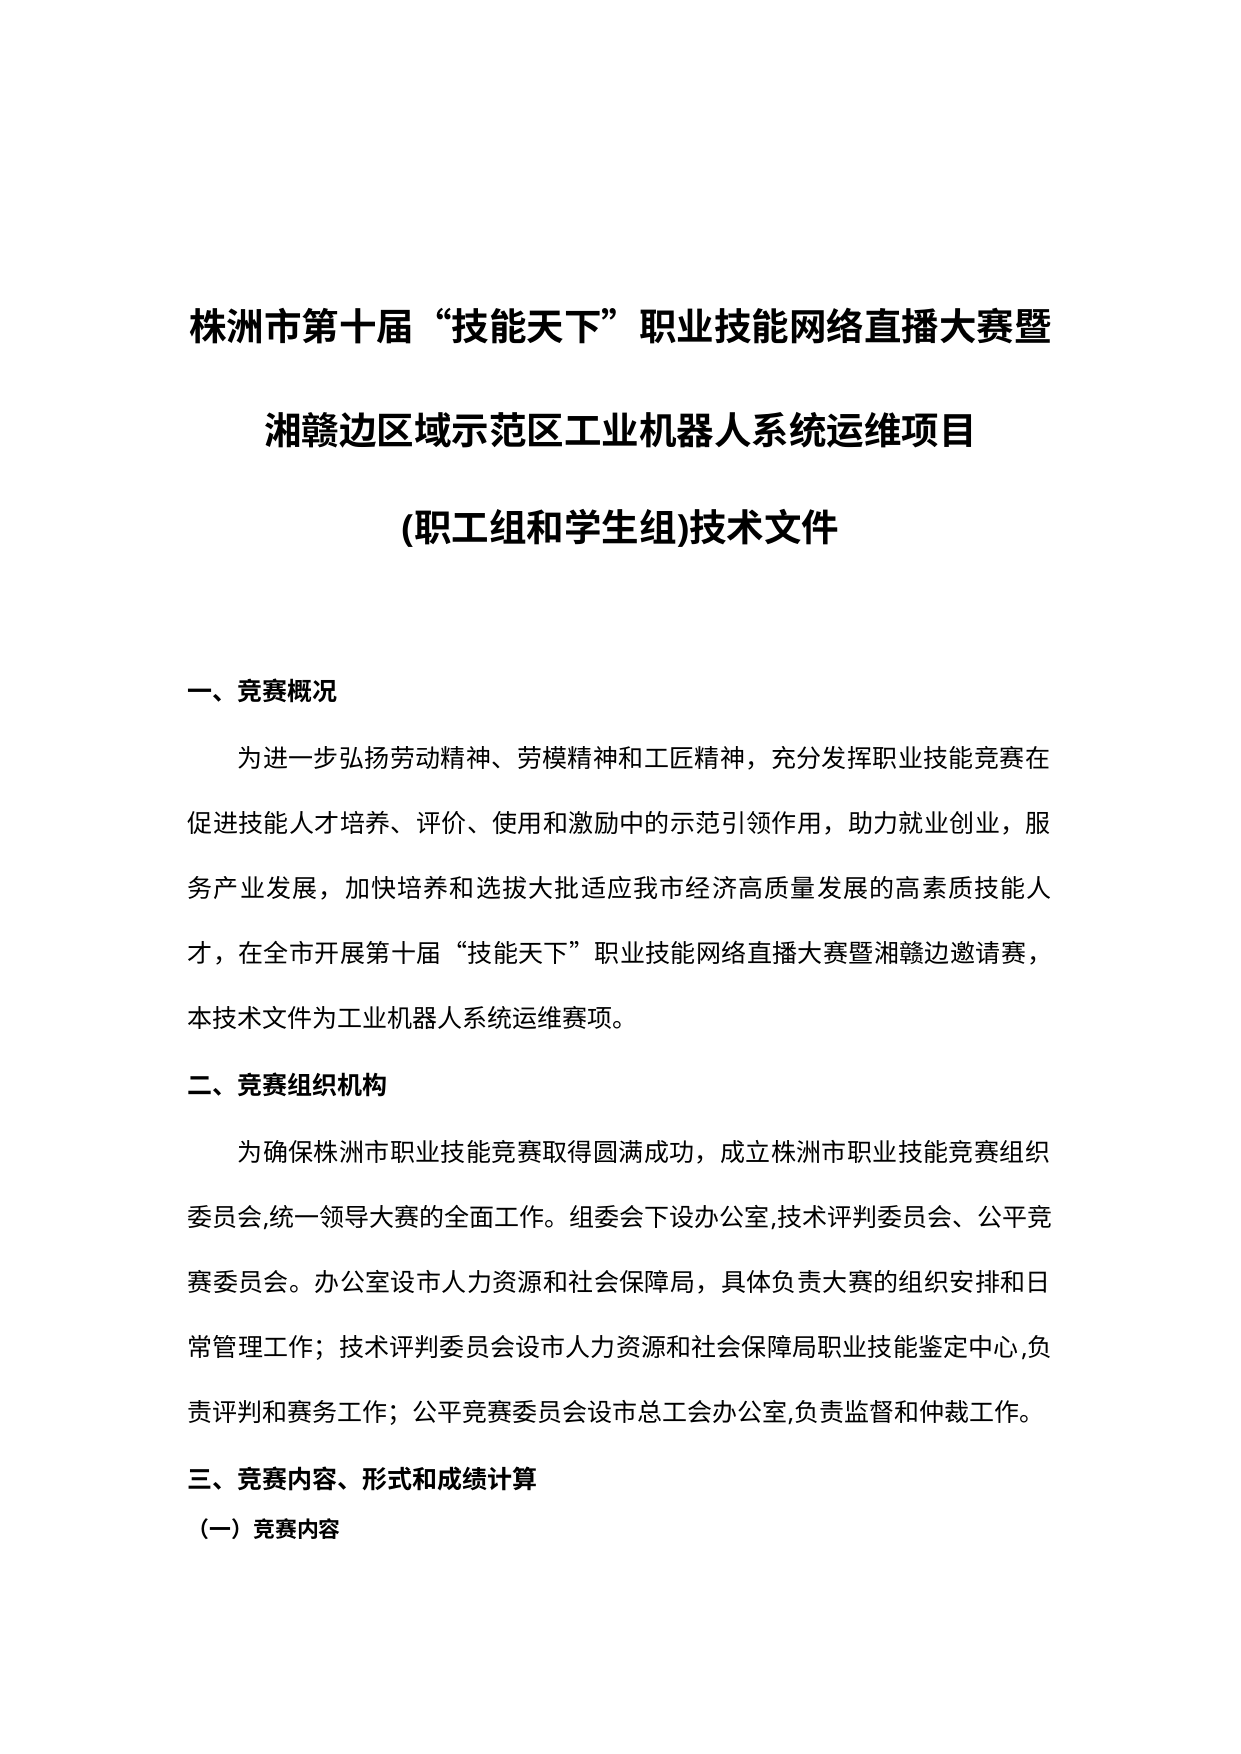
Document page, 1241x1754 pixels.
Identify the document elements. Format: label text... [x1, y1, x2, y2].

text 株洲市第十届“技能天下”职业技能网络直播大赛暨湘赣边区域示范区工业机器人系统运维项目 [187, 292, 1053, 461]
text 二、竞赛组织机构 [187, 1066, 1053, 1102]
list 三、竞赛内容、形式和成绩计算 [187, 1459, 1053, 1496]
text 一、竞赛概况 [187, 672, 1053, 708]
text 为进一步弘扬劳动精神、劳模精神和工匠精神，充分发挥职业技能竞赛在促进技能人才培养、评价、使用和激励中的示范引领作用，助力就业创业，服务产业发展，加快培养和选拔大批适应我市经济高质量发展的高素质技能人才，在全市开展第十届“技能天下”职业技能网络直播大赛暨湘赣边邀请赛，本技术文件为工业机器人系统运维赛项。 [187, 724, 1053, 1049]
text (职工组和学生组)技术文件 [187, 493, 1053, 558]
text 为确保株洲市职业技能竞赛取得圆满成功，成立株洲市职业技能竞赛组织委员会,统一领导大赛的全面工作。组委会下设办公室,技术评判委员会、公平竞赛委员会。办公室设市人力资源和社会保障局，具体负责大赛的组织安排和日常管理工作；技术评判委员会设市人力资源和社会保障局职业技能鉴定中心,负责评判和赛务工作；公平竞赛委员会设市总工会办公室,负责监督和仲裁工作。 [187, 1118, 1053, 1443]
text （一）竞赛内容 [187, 1512, 1053, 1544]
